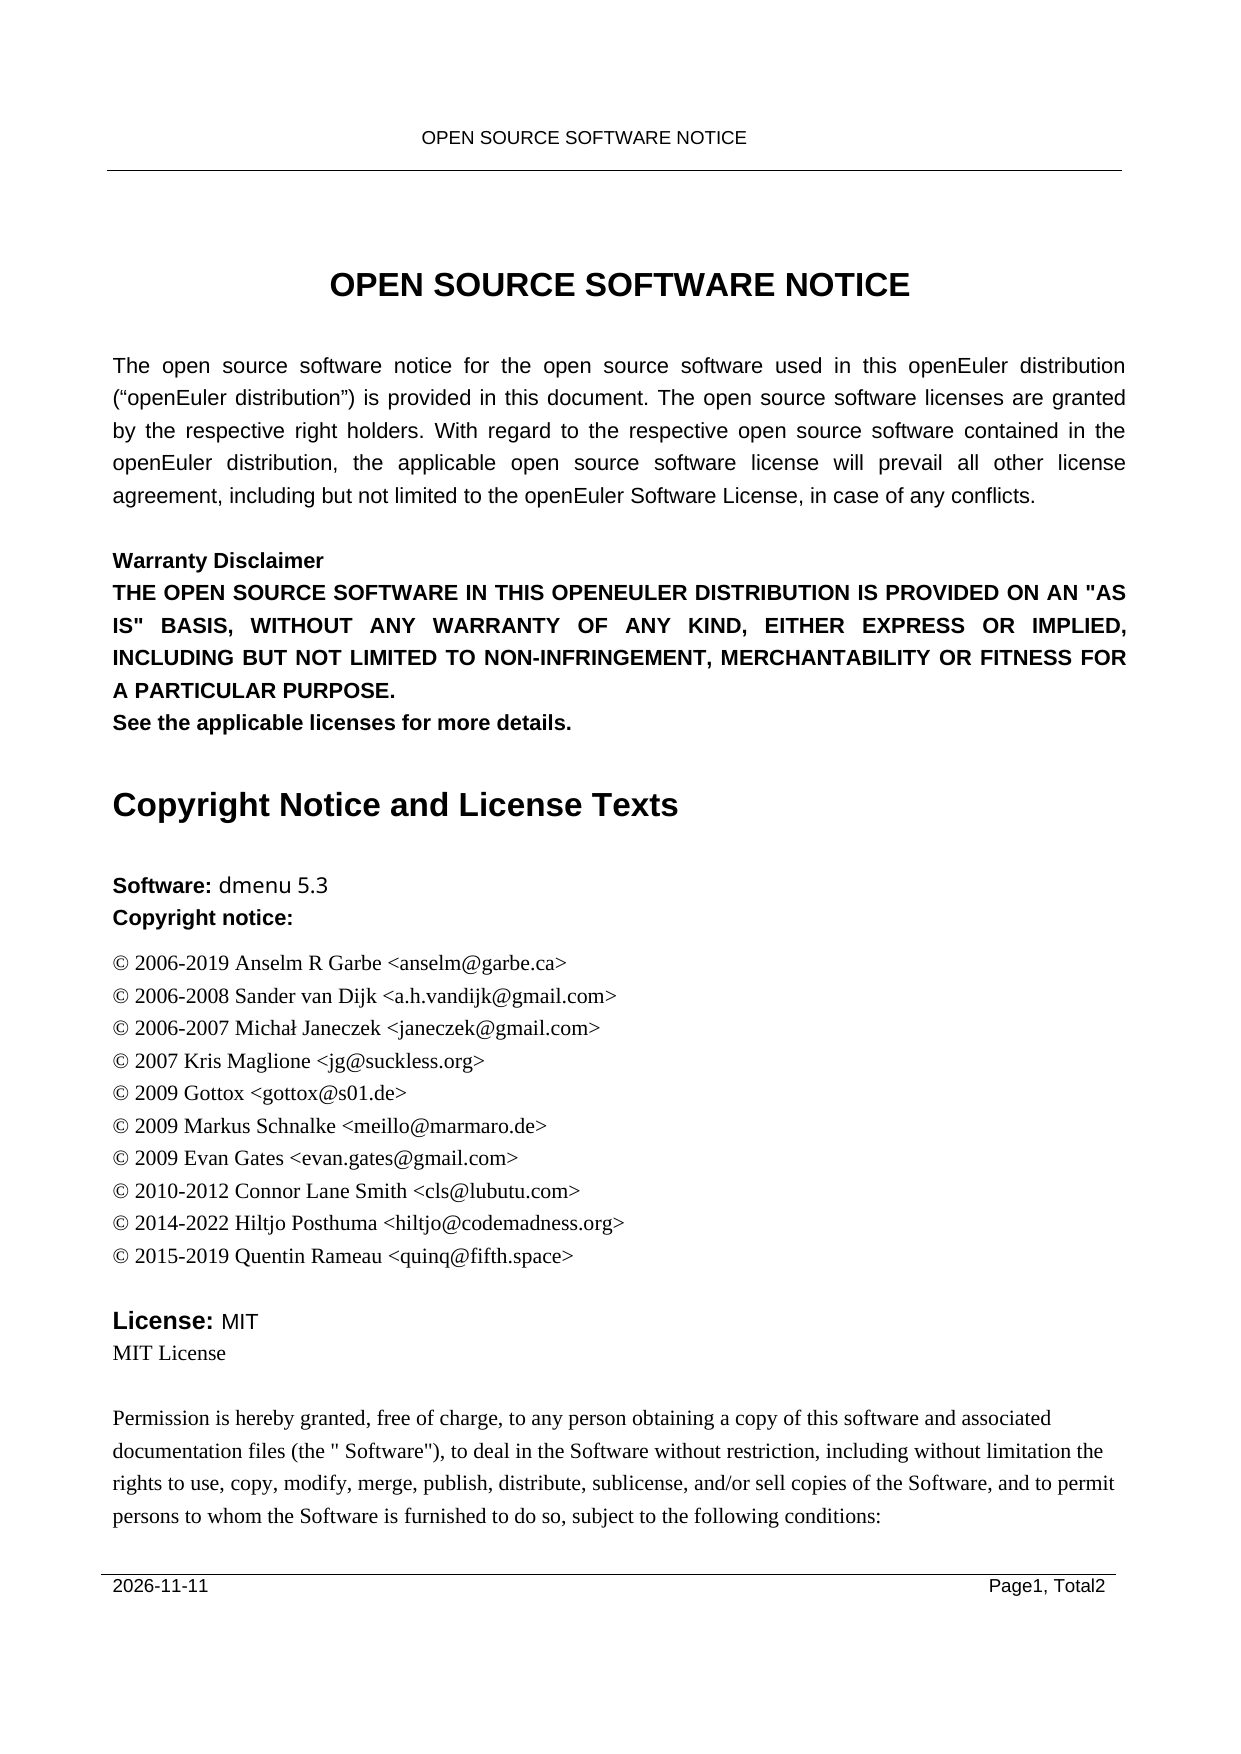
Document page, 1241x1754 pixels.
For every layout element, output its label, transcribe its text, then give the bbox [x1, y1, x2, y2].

text Copyright notice: [112, 901, 1128, 934]
text THE OPEN SOURCE SOFTWARE IN THIS OPENEULER DISTRIBUTION IS PROVIDED ON AN "AS IS" BASIS, WITHOUT ANY WARRANTY OF ANY KIND, EITHER EXPRESS OR IMPLIED, INCLUDING BUT NOT LIMITED TO NON-INFRINGEMENT, MERCHANTABILITY OR FITNESS FOR A PARTICULAR PURPOSE. See the applicable licenses for more details. [112, 576, 1128, 739]
text © 2009 Evan Gates <evan.gates@gmail.com> [112, 1142, 1128, 1174]
text OPEN SOURCE SOFTWARE NOTICE [112, 251, 1128, 316]
text Copyright Notice and License Texts [112, 771, 1128, 836]
text © 2006-2019 Anselm R Garbe <anselm@garbe.ca> [112, 947, 1128, 979]
text The open source software notice for the open source software used in this openEuler distribution (“openEuler distribution”) is provided in this document. The open source software licenses are granted by the respective right holders. With regard to the respective open source software contained in the openEuler distribution, the applicable open source software license will prevail all other license agreement, including but not limited to the openEuler Software License, in case of any conflicts. [112, 349, 1128, 511]
text © 2009 Markus Schnalke <meillo@marmaro.de> [112, 1109, 1128, 1142]
text © 2015-2019 Quentin Rameau <quinq@fifth.space> [112, 1239, 1128, 1304]
text © 2014-2022 Hiltjo Posthuma <hiltjo@codemadness.org> [112, 1207, 1128, 1239]
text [112, 1337, 1128, 1532]
text License: MIT [112, 1304, 1128, 1337]
text © 2006-2008 Sander van Dijk <a.h.vandijk@gmail.com> [112, 979, 1128, 1012]
text Warranty Disclaimer [112, 544, 1128, 576]
text © 2007 Kris Maglione <jg@suckless.org> [112, 1044, 1128, 1077]
title Software: dmenu 5.3 [112, 869, 1128, 901]
text © 2006-2007 Michał Janeczek <janeczek@gmail.com> [112, 1012, 1128, 1044]
text © 2010-2012 Connor Lane Smith <cls@lubutu.com> [112, 1174, 1128, 1207]
text © 2009 Gottox <gottox@s01.de> [112, 1077, 1128, 1109]
